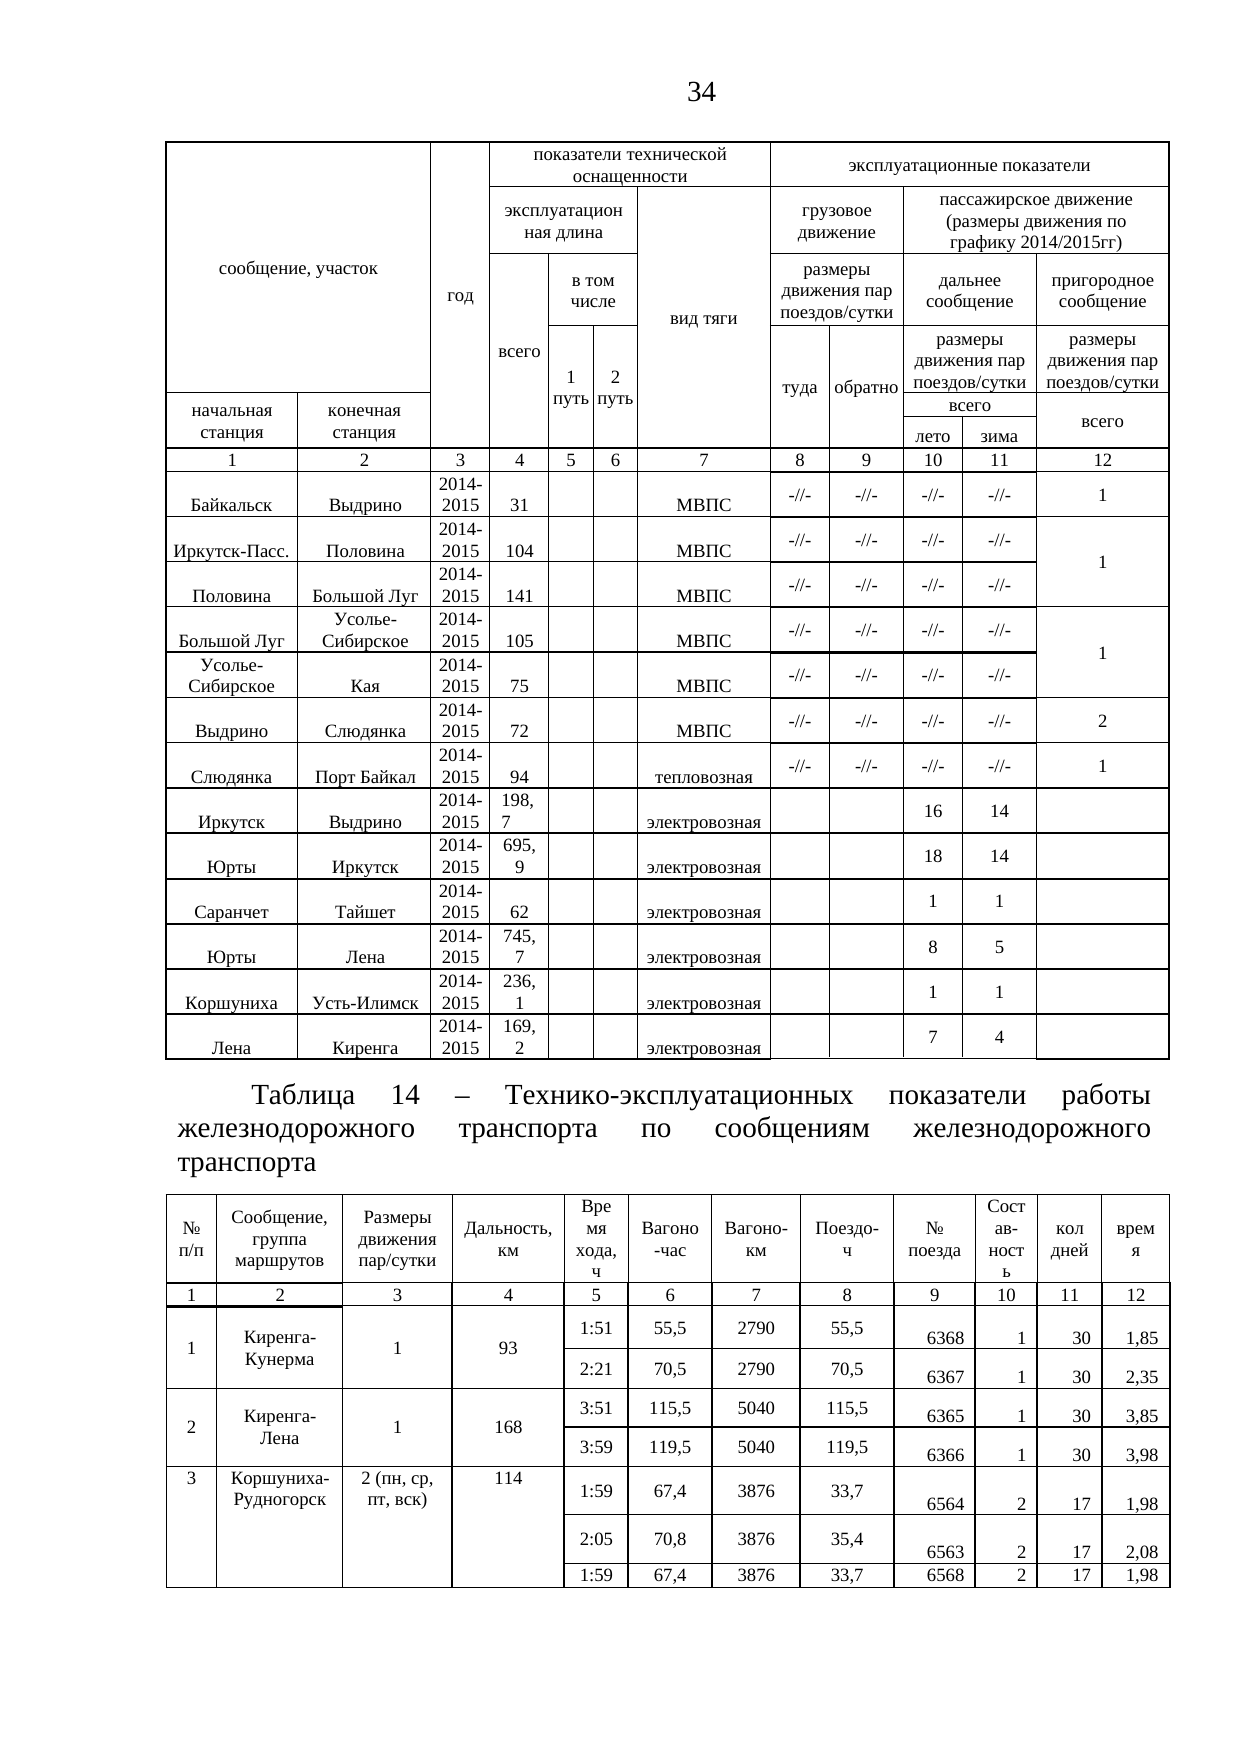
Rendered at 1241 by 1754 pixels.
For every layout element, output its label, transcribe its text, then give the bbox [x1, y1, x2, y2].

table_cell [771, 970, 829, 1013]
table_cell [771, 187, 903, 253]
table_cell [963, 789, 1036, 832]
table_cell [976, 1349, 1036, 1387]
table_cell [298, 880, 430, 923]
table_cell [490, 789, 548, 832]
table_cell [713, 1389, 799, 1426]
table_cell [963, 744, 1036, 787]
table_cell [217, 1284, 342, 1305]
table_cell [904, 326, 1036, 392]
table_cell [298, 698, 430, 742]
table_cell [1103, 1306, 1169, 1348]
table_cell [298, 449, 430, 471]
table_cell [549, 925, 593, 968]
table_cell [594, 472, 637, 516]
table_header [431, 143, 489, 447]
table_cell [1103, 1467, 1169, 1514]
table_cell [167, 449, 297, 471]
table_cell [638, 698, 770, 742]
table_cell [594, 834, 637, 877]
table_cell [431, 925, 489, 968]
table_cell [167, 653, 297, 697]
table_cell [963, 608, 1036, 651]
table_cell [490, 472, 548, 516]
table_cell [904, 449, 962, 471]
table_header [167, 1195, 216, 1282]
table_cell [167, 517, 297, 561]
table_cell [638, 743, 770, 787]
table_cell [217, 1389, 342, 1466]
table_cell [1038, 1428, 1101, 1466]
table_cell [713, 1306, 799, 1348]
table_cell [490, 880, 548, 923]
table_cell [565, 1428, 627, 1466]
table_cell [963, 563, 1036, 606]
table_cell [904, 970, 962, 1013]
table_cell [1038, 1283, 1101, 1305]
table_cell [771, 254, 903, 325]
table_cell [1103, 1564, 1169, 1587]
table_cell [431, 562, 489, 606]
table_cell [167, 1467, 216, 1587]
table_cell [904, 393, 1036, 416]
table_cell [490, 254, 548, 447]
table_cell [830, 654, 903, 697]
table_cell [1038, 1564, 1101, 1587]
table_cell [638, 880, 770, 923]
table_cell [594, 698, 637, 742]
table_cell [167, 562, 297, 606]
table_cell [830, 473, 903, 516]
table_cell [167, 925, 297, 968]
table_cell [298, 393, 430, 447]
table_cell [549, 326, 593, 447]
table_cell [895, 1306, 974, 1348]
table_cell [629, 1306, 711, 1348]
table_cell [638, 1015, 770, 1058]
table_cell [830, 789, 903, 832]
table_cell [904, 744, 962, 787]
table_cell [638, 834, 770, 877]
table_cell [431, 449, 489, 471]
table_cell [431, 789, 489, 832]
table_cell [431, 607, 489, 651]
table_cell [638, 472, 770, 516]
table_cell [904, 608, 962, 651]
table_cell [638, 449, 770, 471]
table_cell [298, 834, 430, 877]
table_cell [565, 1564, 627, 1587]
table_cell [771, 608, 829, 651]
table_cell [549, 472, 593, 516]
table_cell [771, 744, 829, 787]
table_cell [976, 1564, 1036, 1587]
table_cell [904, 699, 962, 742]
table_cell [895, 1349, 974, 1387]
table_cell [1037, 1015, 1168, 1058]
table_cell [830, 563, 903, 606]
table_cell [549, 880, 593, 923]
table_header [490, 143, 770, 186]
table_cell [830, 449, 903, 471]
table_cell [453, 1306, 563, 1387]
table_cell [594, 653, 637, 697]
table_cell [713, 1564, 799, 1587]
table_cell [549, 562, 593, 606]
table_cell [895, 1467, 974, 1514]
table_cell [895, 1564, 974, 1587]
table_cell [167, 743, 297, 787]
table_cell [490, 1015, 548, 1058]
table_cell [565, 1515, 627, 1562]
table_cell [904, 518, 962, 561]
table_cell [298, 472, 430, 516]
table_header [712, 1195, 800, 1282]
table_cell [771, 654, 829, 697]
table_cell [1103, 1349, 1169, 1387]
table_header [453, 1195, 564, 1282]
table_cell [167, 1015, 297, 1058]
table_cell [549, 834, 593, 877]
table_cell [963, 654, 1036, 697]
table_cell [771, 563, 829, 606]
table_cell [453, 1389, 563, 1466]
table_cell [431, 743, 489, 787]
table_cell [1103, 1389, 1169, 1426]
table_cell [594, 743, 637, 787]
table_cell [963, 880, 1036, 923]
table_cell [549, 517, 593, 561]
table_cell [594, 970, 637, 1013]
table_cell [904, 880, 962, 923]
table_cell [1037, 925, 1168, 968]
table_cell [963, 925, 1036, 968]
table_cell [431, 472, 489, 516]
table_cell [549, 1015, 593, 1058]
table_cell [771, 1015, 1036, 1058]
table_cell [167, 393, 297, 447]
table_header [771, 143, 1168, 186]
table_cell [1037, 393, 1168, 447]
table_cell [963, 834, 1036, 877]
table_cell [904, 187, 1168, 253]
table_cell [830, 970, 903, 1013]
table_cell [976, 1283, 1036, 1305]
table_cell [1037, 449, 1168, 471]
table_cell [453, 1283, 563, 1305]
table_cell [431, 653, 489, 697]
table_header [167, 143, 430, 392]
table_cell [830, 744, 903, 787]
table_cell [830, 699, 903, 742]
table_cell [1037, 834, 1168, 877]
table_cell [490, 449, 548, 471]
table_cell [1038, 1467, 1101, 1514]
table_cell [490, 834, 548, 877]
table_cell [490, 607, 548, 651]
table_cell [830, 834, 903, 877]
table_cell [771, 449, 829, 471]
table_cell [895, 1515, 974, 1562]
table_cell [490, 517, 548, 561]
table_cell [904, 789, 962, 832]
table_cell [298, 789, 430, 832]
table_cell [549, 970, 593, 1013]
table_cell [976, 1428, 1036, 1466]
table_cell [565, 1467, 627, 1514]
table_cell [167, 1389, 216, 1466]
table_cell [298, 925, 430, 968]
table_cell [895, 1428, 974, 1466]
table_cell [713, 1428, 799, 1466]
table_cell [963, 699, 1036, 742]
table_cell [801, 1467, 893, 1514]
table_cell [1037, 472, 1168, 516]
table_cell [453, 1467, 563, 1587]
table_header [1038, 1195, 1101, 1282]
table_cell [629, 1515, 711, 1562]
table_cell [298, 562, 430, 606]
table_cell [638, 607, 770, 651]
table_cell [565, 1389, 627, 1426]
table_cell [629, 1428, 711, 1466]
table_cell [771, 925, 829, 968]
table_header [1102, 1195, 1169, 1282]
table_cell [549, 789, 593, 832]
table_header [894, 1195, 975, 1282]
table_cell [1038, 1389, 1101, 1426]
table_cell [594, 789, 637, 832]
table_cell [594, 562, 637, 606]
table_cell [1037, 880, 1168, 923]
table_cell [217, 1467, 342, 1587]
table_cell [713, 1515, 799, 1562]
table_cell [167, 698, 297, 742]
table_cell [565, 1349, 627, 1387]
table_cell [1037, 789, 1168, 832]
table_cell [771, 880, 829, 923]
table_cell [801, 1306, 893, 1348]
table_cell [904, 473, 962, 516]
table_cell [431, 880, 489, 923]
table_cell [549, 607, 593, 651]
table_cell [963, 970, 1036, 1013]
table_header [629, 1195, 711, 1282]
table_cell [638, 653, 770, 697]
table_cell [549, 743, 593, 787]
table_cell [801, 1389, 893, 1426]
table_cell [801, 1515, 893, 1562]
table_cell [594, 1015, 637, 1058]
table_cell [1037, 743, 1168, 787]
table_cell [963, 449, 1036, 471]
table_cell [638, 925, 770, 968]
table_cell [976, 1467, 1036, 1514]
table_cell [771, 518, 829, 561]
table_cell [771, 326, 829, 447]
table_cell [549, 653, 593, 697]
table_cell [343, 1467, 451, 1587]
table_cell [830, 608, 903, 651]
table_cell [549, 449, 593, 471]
text Таблица 14 – Технико-эксплуатационных показатели работы железнодорожного транспорта по сообщениям железнодорожного транспорта [177, 1077, 1152, 1178]
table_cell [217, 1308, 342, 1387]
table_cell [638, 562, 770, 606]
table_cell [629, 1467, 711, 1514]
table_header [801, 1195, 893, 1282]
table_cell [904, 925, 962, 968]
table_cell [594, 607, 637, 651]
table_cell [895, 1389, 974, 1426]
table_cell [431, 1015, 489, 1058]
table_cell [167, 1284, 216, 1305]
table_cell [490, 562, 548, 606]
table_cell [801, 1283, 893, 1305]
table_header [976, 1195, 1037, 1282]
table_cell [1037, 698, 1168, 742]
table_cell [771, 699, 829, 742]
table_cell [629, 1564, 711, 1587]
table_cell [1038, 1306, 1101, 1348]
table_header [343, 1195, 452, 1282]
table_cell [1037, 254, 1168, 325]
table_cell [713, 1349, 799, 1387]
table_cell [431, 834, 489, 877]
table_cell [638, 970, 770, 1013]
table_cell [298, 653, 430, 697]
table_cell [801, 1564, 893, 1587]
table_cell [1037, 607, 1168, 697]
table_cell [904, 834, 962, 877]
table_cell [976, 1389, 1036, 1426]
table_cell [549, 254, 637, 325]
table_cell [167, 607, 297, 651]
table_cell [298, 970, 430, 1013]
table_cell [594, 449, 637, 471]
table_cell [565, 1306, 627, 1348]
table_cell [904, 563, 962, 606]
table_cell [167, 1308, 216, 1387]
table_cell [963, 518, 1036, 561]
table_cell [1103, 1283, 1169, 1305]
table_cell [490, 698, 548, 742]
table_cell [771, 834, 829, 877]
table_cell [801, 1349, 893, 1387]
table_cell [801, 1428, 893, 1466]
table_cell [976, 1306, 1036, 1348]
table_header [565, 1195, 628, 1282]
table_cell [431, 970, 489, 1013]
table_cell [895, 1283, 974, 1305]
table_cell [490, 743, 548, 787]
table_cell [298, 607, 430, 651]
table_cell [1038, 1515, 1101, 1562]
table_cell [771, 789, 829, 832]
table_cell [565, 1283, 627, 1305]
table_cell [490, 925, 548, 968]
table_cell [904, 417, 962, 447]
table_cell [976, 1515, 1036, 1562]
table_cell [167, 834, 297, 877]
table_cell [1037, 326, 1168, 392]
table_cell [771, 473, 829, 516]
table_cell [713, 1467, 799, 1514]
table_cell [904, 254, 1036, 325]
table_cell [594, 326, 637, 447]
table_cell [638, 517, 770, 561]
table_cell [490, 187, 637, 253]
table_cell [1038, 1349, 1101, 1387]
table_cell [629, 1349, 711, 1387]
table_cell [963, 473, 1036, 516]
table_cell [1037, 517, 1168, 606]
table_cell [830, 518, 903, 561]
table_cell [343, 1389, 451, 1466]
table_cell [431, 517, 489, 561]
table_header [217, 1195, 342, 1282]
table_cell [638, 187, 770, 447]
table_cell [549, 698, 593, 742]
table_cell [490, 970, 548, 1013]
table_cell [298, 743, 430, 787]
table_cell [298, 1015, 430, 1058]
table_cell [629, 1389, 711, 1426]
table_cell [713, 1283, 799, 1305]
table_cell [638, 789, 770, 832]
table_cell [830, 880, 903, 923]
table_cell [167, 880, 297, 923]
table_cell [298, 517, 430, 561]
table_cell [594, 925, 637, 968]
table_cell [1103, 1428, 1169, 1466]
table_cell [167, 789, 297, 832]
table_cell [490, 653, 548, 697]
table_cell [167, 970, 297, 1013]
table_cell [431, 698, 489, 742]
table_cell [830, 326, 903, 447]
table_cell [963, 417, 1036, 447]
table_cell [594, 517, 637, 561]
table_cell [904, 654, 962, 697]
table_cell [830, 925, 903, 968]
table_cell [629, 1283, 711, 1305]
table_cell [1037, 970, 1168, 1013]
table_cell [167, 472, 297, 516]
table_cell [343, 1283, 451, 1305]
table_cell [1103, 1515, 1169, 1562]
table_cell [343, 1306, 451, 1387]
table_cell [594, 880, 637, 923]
